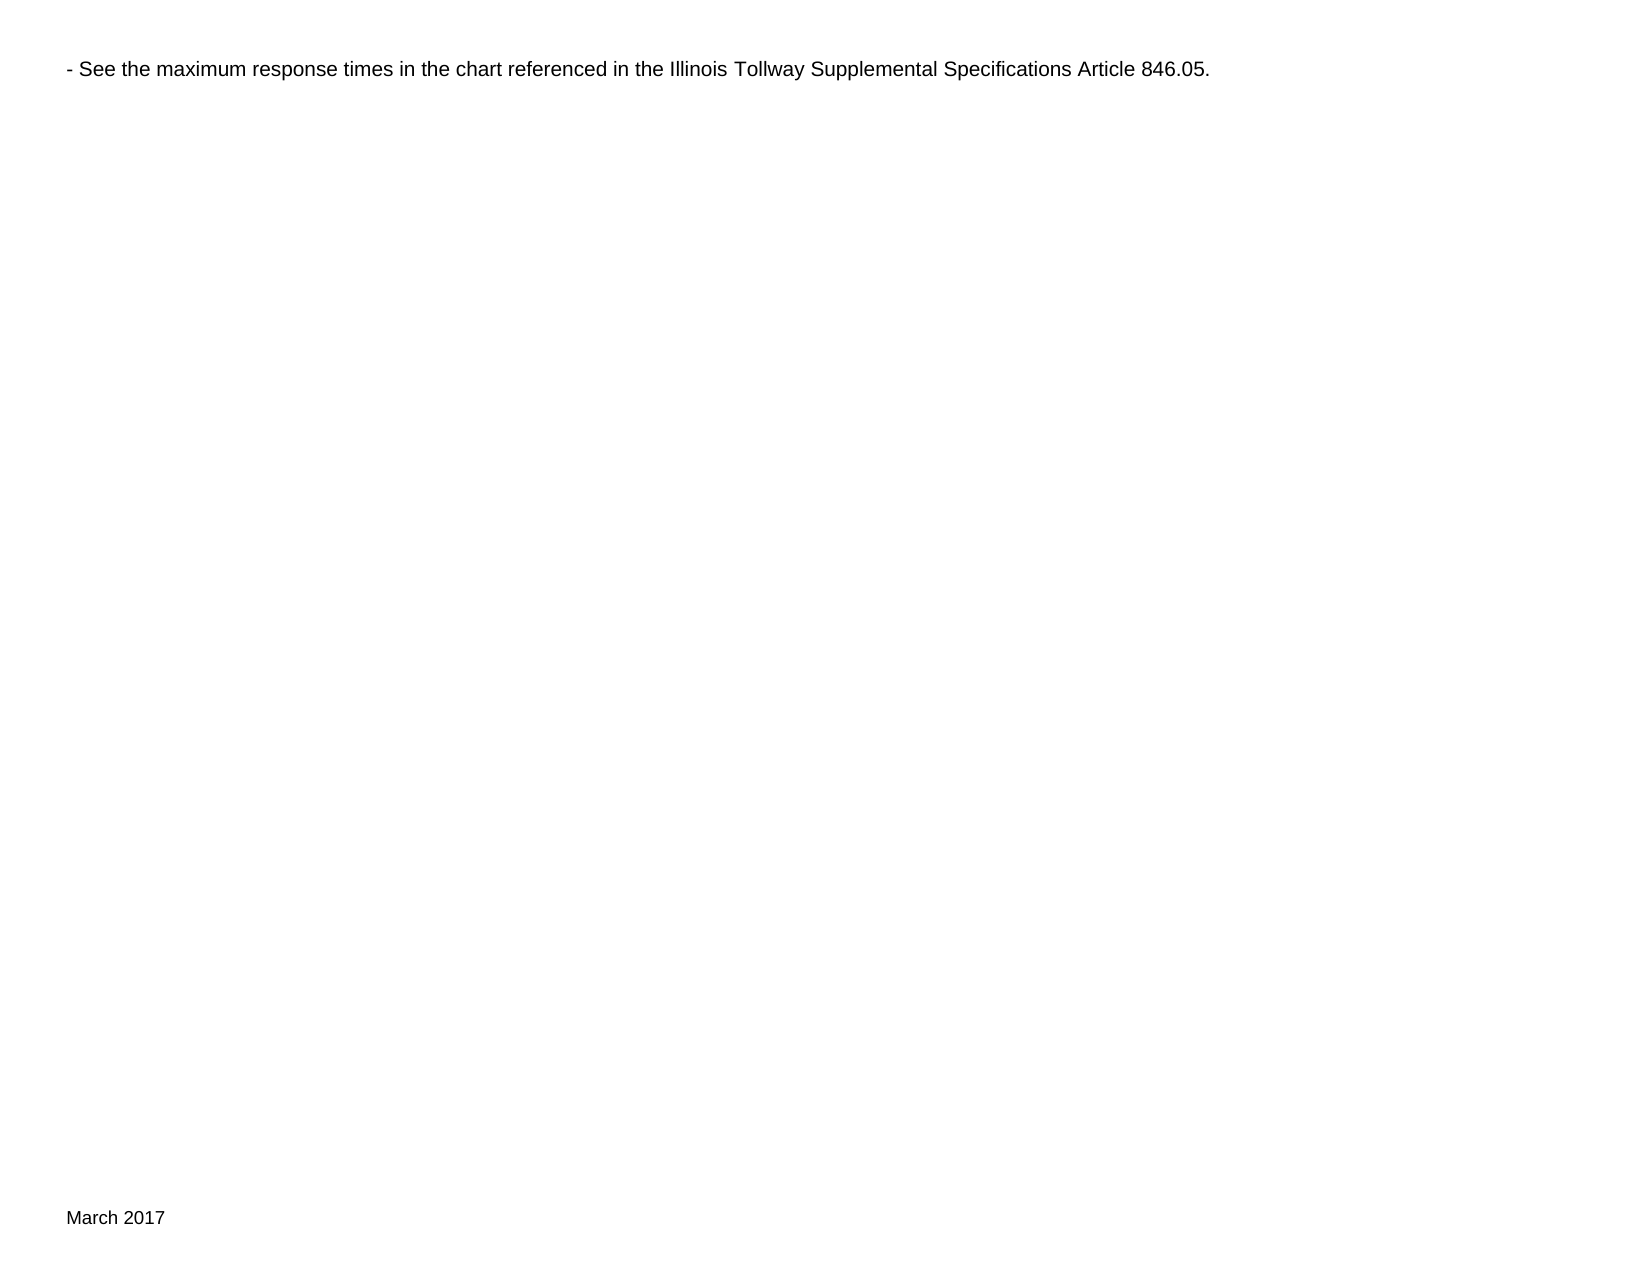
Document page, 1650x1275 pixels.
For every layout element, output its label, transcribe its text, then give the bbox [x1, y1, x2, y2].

text - See the maximum response times in the chart referenced in the Illinois Tollway Supplemental Specifications Article 846.05. [66, 57, 1584, 81]
